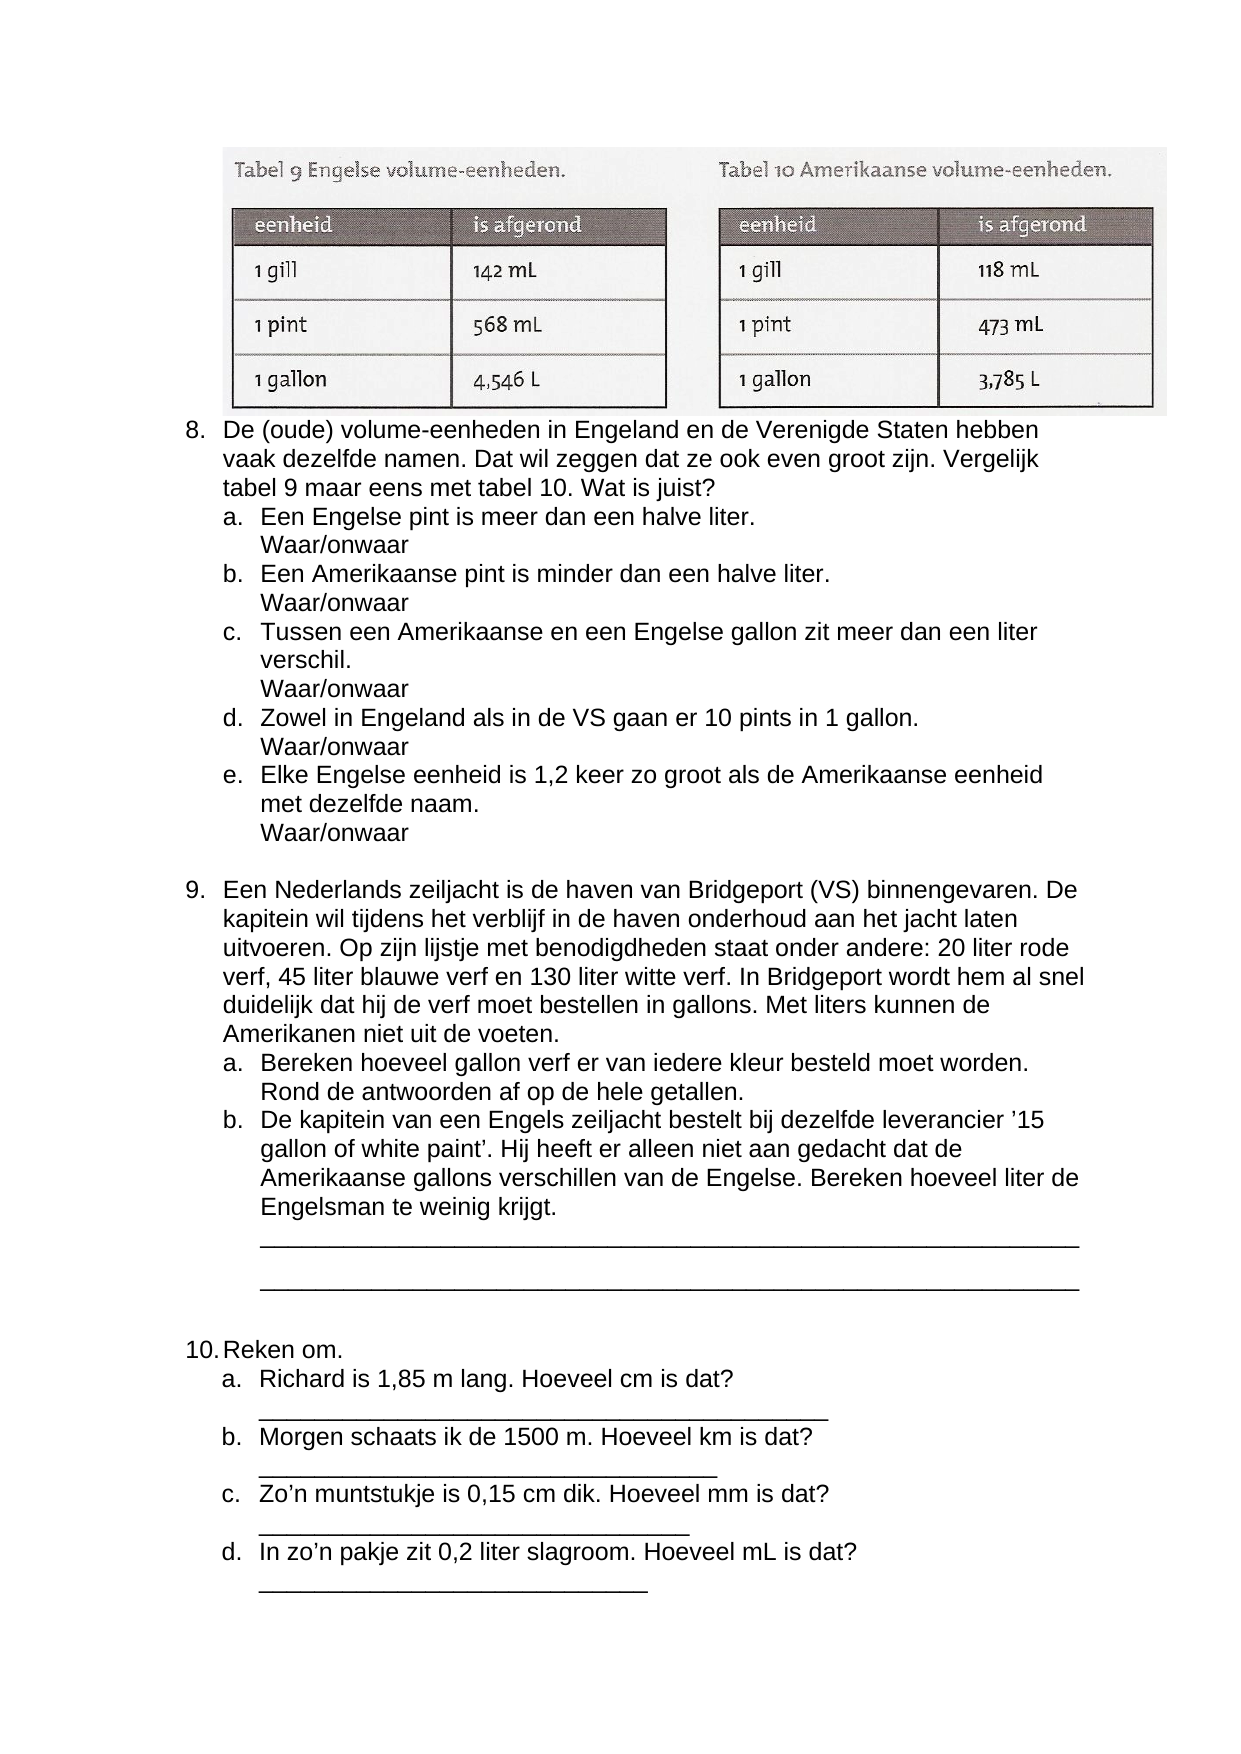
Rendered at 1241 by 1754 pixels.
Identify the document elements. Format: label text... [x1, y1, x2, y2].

list Waar/onwaar [260, 588, 1093, 616]
list Zo’n muntstukje is 0,15 cm dik. Hoeveel mm is dat?_______________________________ [221, 1479, 1093, 1536]
list Een Amerikaanse pint is minder dan een halve liter. [223, 559, 1093, 588]
list Waar/onwaar [260, 818, 1093, 846]
picture [222, 147, 1167, 416]
list Zowel in Engeland als in de VS gaan er 10 pints in 1 gallon. [223, 703, 1093, 731]
list Reken om. [185, 1335, 1093, 1364]
list ___________________________________________________________ [260, 1220, 1093, 1249]
list De kapitein van een Engels zeiljacht bestelt bij dezelfde leverancier ’15 gallon of white paint’. Hij heeft er alleen niet aan gedacht dat de Amerikaanse gallons verschillen van de Engelse. Bereken hoeveel liter de Engelsman te weinig krijgt. [223, 1105, 1093, 1220]
list Richard is 1,85 m lang. Hoeveel cm is dat?_________________________________________ [221, 1364, 1093, 1421]
list Een Engelse pint is meer dan een halve liter. [223, 501, 1093, 530]
list Bereken hoeveel gallon verf er van iedere kleur besteld moet worden. Rond de antwoorden af op de hele getallen. [223, 1048, 1093, 1105]
list Waar/onwaar [260, 530, 1093, 559]
list Waar/onwaar [260, 674, 1093, 703]
list De (oude) volume-eenheden in Engeland en de Verenigde Staten hebben vaak dezelfde namen. Dat wil zeggen dat ze ook even groot zijn. Vergelijk tabel 9 maar eens met tabel 10. Wat is juist? [185, 415, 1093, 501]
list Elke Engelse eenheid is 1,2 keer zo groot als de Amerikaanse eenheid met dezelfde naam. [223, 760, 1093, 818]
list Een Nederlands zeiljacht is de haven van Bridgeport (VS) binnengevaren. De kapitein wil tijdens het verblijf in de haven onderhoud aan het jacht laten uitvoeren. Op zijn lijstje met benodigdheden staat onder andere: 20 liter rode verf, 45 liter blauwe verf en 130 liter witte verf. In Bridgeport wordt hem al snel duidelijk dat hij de verf moet bestellen in gallons. Met liters kunnen de Amerikanen niet uit de voeten. [185, 875, 1093, 1048]
list ___________________________________________________________ [260, 1263, 1093, 1292]
list Tussen een Amerikaanse en een Engelse gallon zit meer dan een liter verschil. [223, 616, 1093, 674]
list Waar/onwaar [260, 731, 1093, 760]
list Morgen schaats ik de 1500 m. Hoeveel km is dat?_________________________________ [221, 1421, 1093, 1479]
list In zo’n pakje zit 0,2 liter slagroom. Hoeveel mL is dat?____________________________ [221, 1536, 1093, 1594]
